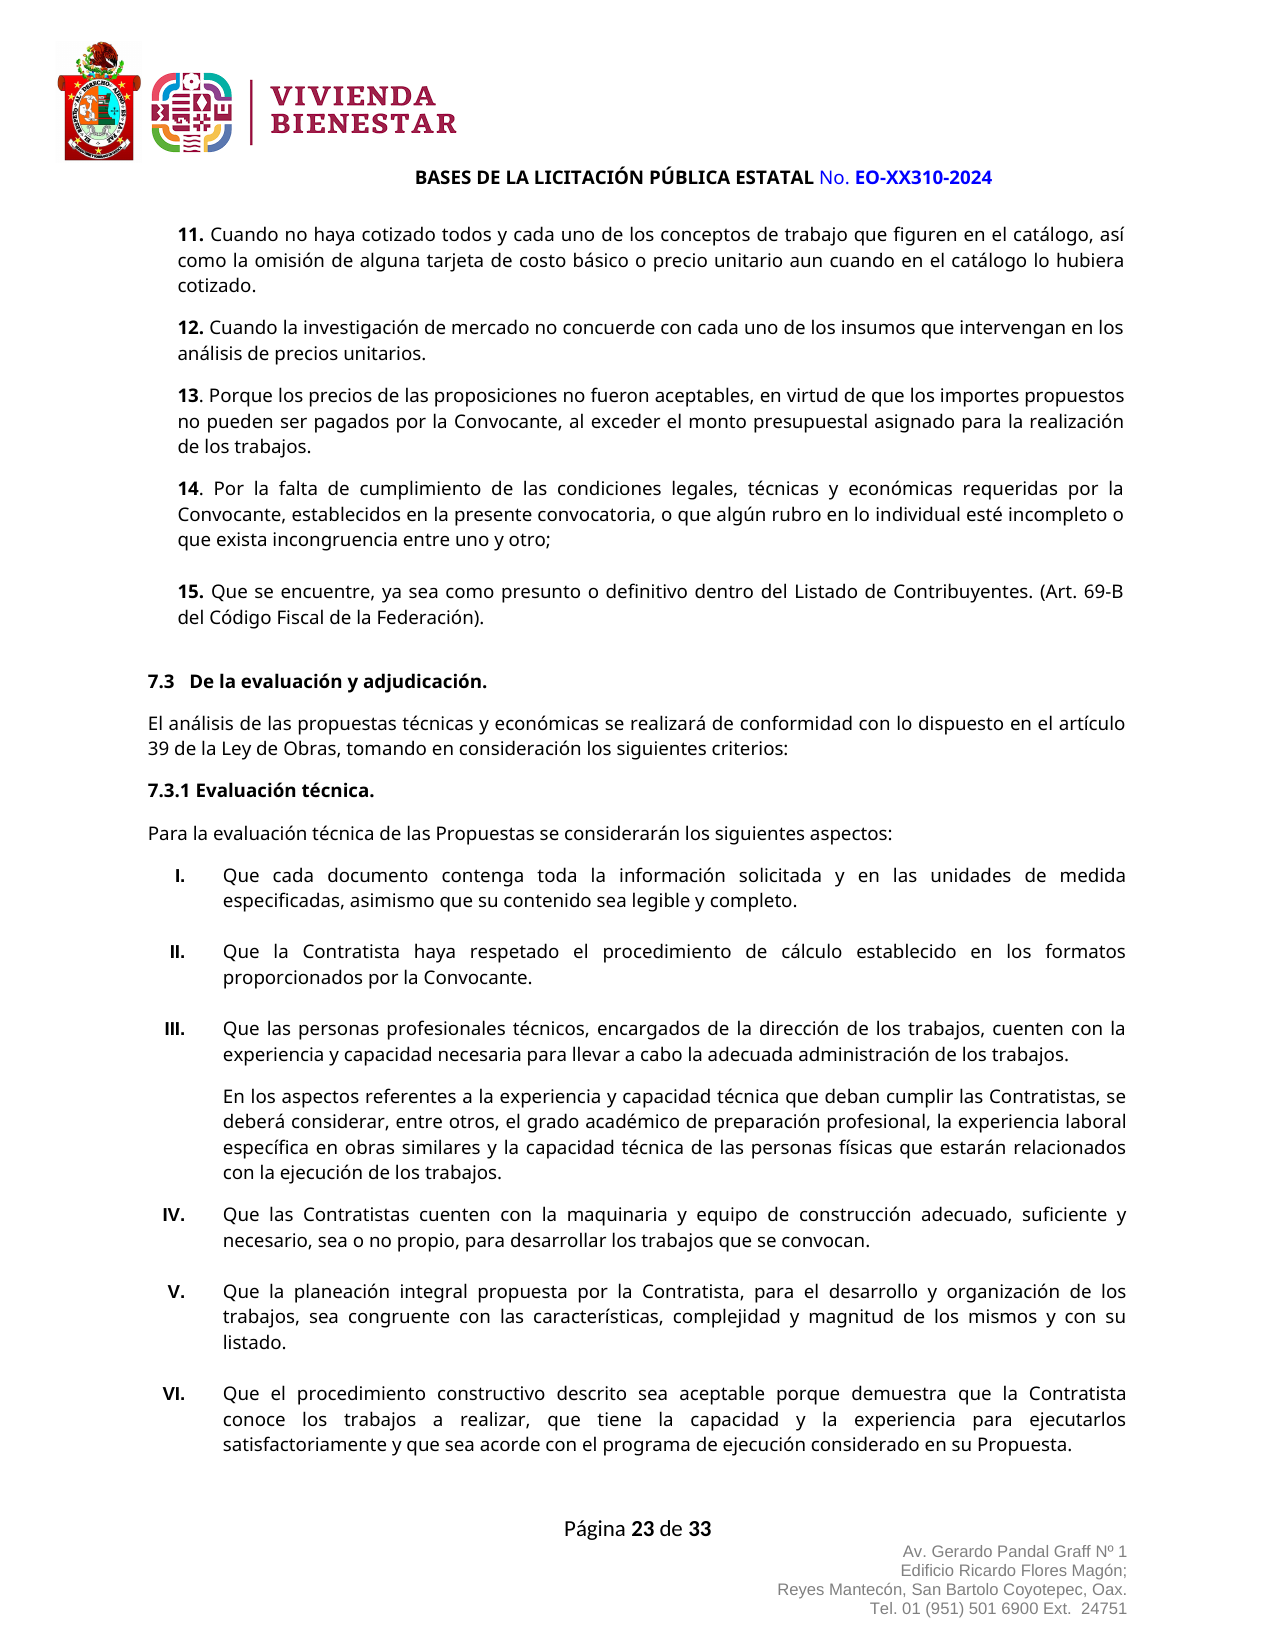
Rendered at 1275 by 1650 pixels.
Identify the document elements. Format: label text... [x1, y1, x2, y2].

list Que el procedimiento constructivo descrito sea aceptable porque demuestra que la Contratista conoce los trabajos a realizar, que tiene la capacidad y la experiencia para ejecutarlos satisfactoriamente y que sea acorde con el programa de ejecución considerado en su Propuesta. [185, 1380, 1127, 1457]
text 7.3.1 Evaluación técnica. [148, 778, 1127, 803]
text Para la evaluación técnica de las Propuestas se considerarán los siguientes aspectos: [148, 820, 1127, 846]
list Que las personas profesionales técnicos, encargados de la dirección de los trabajos, cuenten con la experiencia y capacidad necesaria para llevar a cabo la adecuada administración de los trabajos. [185, 1015, 1127, 1066]
list Que la planeación integral propuesta por la Contratista, para el desarrollo y organización de los trabajos, sea congruente con las características, complejidad y magnitud de los mismos y con su listado. [185, 1278, 1127, 1355]
picture [147, 64, 473, 161]
list Que la Contratista haya respetado el procedimiento de cálculo establecido en los formatos proporcionados por la Convocante. [185, 939, 1127, 990]
text 13. Porque los precios de las proposiciones no fueron aceptables, en virtud de que los importes propuestos no pueden ser pagados por la Convocante, al exceder el monto presupuestal asignado para la realización de los trabajos. [177, 382, 1125, 459]
text 15. Que se encuentre, ya sea como presunto o definitivo dentro del Listado de Contribuyentes. (Art. 69-B del Código Fiscal de la Federación). [177, 579, 1125, 630]
text El análisis de las propuestas técnicas y económicas se realizará de conformidad con lo dispuesto en el artículo 39 de la Ley de Obras, tomando en consideración los siguientes criterios: [148, 710, 1127, 761]
picture [55, 41, 143, 163]
text 14. Por la falta de cumplimiento de las condiciones legales, técnicas y económicas requeridas por la Convocante, establecidos en la presente convocatoria, o que algún rubro en lo individual esté incompleto o que exista incongruencia entre uno y otro; [177, 476, 1125, 552]
text 12. Cuando la investigación de mercado no concuerde con cada uno de los insumos que intervengan en los análisis de precios unitarios. [177, 315, 1125, 366]
text En los aspectos referentes a la experiencia y capacidad técnica que deban cumplir las Contratistas, se deberá considerar, entre otros, el grado académico de preparación profesional, la experiencia laboral específica en obras similares y la capacidad técnica de las personas físicas que estarán relacionados con la ejecución de los trabajos. [223, 1083, 1127, 1185]
text 11. Cuando no haya cotizado todos y cada uno de los conceptos de trabajo que figuren en el catálogo, así como la omisión de alguna tarjeta de costo básico o precio unitario aun cuando en el catálogo lo hubiera cotizado. [177, 221, 1125, 298]
text 7.3 De la evaluación y adjudicación. [148, 668, 1127, 693]
list Que las Contratistas cuenten con la maquinaria y equipo de construcción adecuado, suficiente y necesario, sea o no propio, para desarrollar los trabajos que se convocan. [185, 1202, 1127, 1253]
list Que cada documento contenga toda la información solicitada y en las unidades de medida especificadas, asimismo que su contenido sea legible y completo. [185, 862, 1127, 913]
